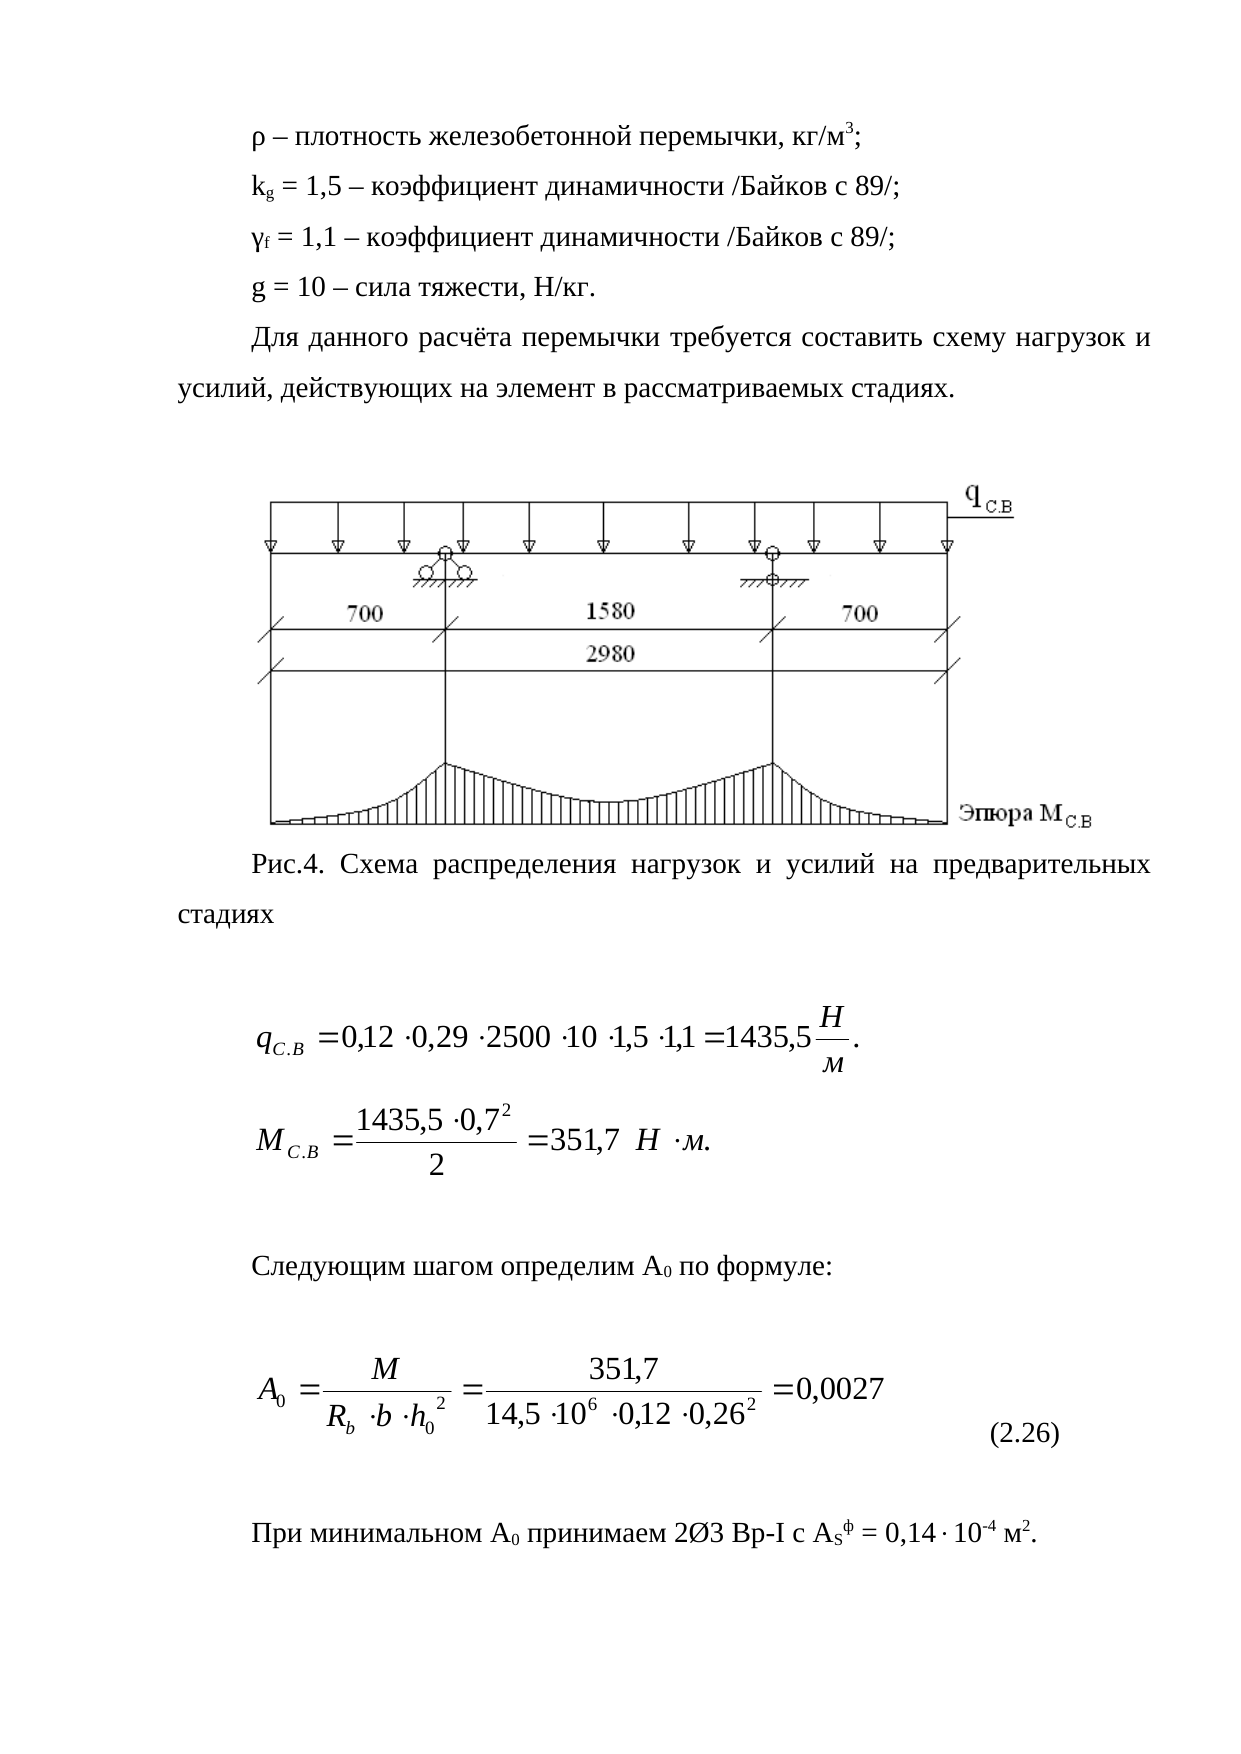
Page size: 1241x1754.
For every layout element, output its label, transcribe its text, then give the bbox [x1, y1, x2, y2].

text γf = 1,1 – коэффициент динамичности /Байков с 89/; [177, 219, 1152, 252]
text Следующим шагом определим А0 по формуле: [177, 1248, 1152, 1281]
text g = 10 – сила тяжести, Н/кг. [177, 269, 1152, 303]
text Для данного расчёта перемычки требуется составить схему нагрузок и усилий, действующих на элемент в рассматриваемых стадиях. [177, 319, 1152, 403]
text (2.26) [177, 1348, 1152, 1448]
text Рис.4. Схема распределения нагрузок и усилий на предварительных стадиях [177, 846, 1152, 929]
text При минимальном А0 принимаем 2Ø3 Вр-I c ASф = 0,1410-4 м2. [177, 1516, 1152, 1549]
text kg = 1,5 – коэффициент динамичности /Байков с 89/; [177, 168, 1152, 202]
picture [251, 470, 1098, 832]
text ρ – плотность железобетонной перемычки, кг/м3; [177, 118, 1152, 152]
